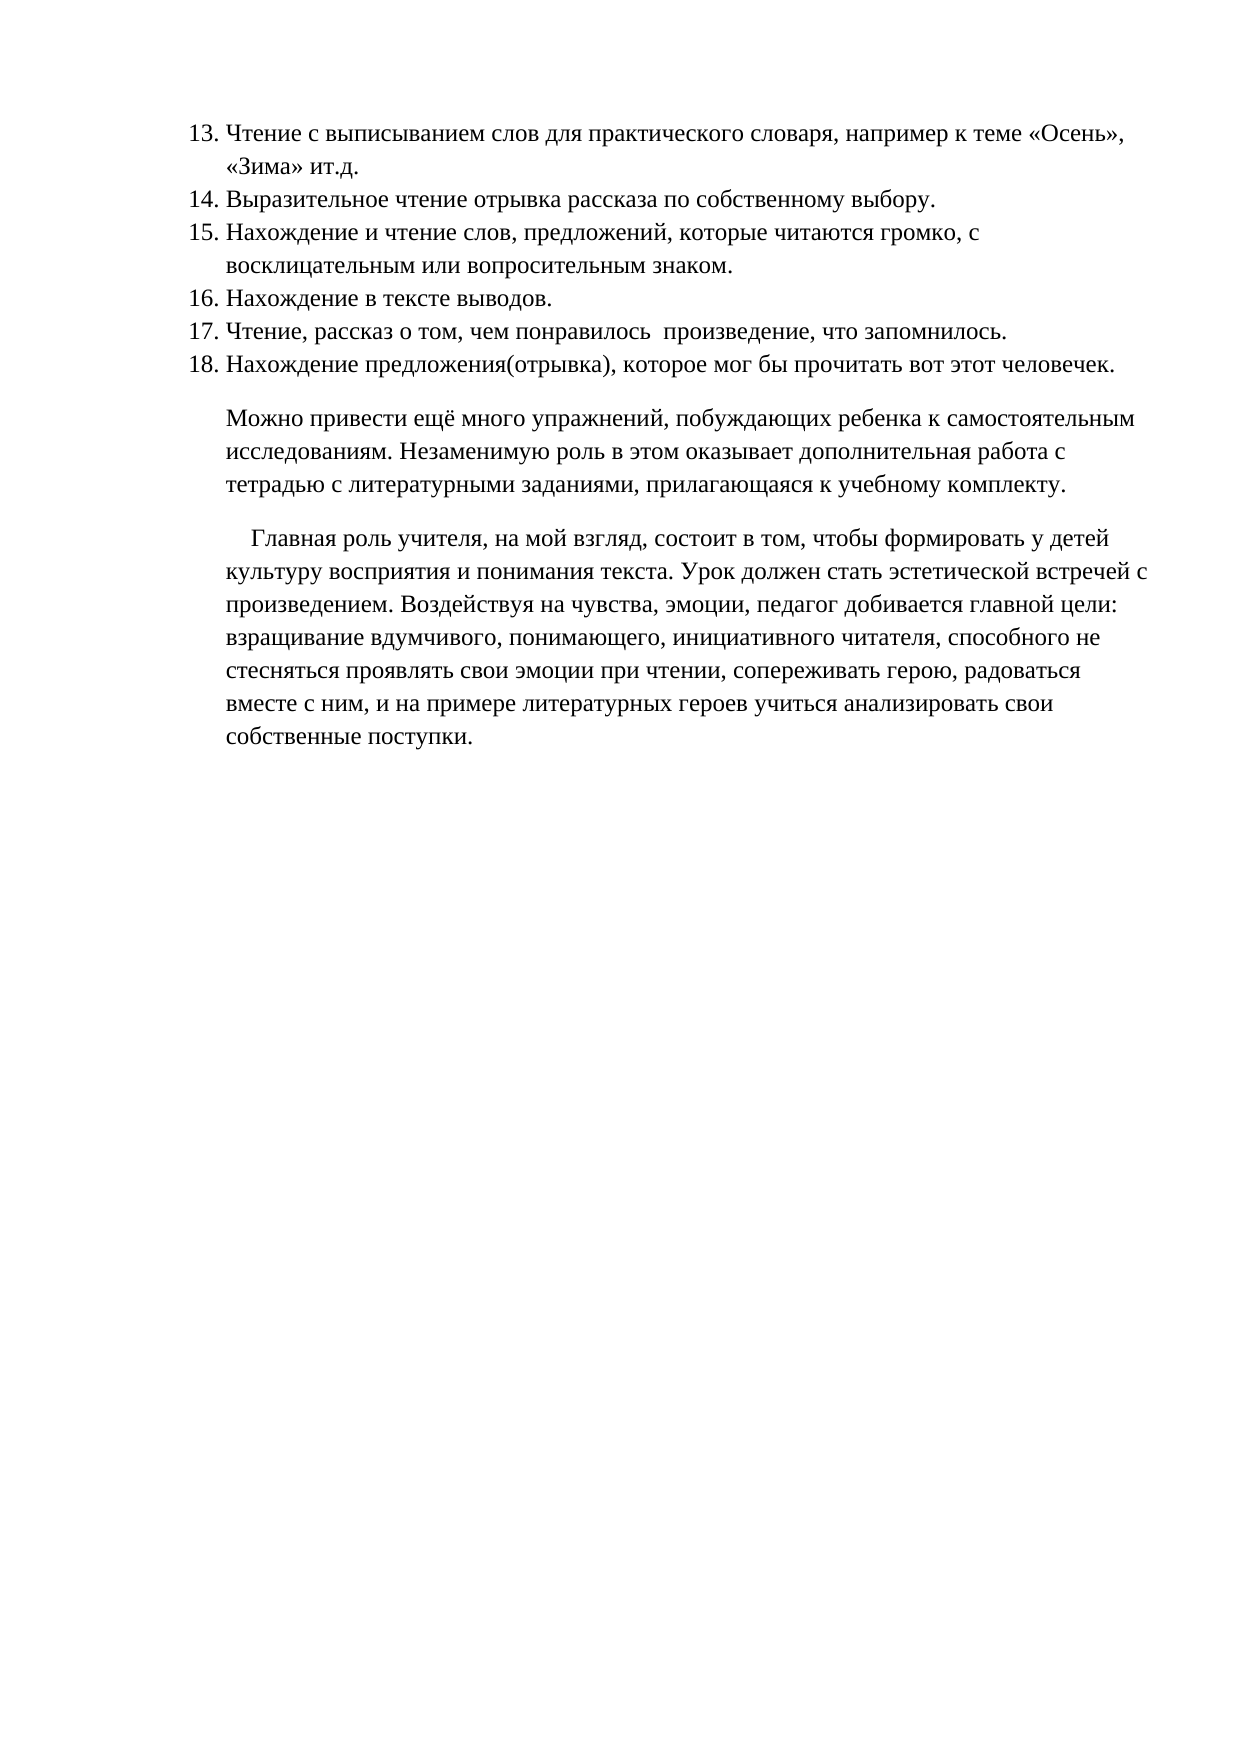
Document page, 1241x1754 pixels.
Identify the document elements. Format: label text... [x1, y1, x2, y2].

text Главная роль учителя, на мой взгляд, состоит в том, чтобы формировать у детей культуру восприятия и понимания текста. Урок должен стать эстетической встречей с произведением. Воздействуя на чувства, эмоции, педагог добивается главной цели: взращивание вдумчивого, понимающего, инициативного читателя, способного не стесняться проявлять свои эмоции при чтении, сопереживать герою, радоваться вместе с ним, и на примере литературных героев учиться анализировать свои собственные поступки. [226, 523, 1152, 750]
list Нахождение предложения(отрывка), которое мог бы прочитать вот этот человечек. [188, 349, 1152, 378]
list Чтение, рассказ о том, чем понравилось произведение, что запомнилось. [188, 316, 1152, 345]
list Нахождение в тексте выводов. [188, 283, 1152, 312]
list Выразительное чтение отрывка рассказа по собственному выбору. [188, 184, 1152, 213]
text Можно привести ещё много упражнений, побуждающих ребенка к самостоятельным исследованиям. Незаменимую роль в этом оказывает дополнительная работа с тетрадью с литературными заданиями, прилагающаяся к учебному комплекту. [226, 403, 1152, 498]
list Чтение с выписыванием слов для практического словаря, например к теме «Осень», «Зима» ит.д. [188, 118, 1152, 180]
list Нахождение и чтение слов, предложений, которые читаются громко, с восклицательным или вопросительным знаком. [188, 217, 1152, 279]
